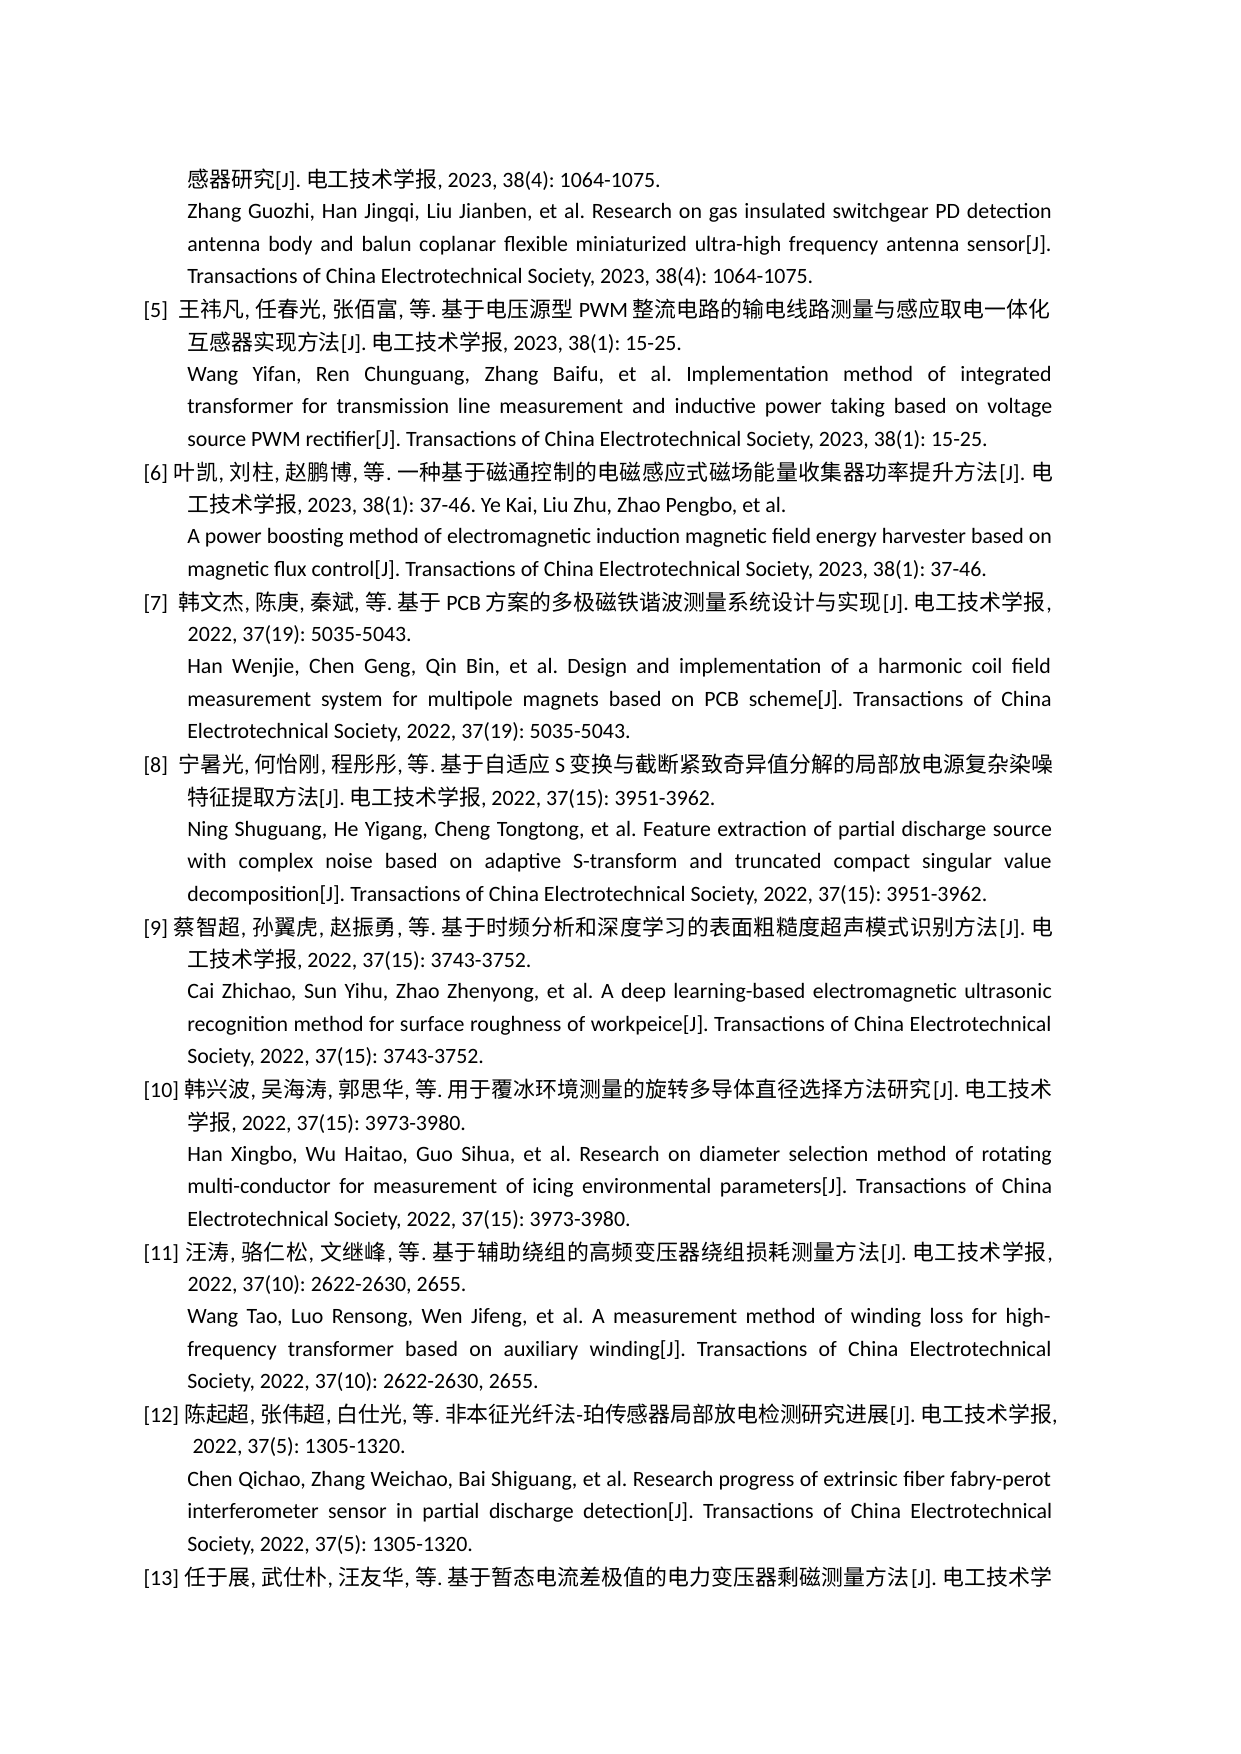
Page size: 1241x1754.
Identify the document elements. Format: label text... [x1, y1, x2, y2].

text Chen Qichao, Zhang Weichao, Bai Shiguang, et al. Research progress of extrinsic fiber fabry-perot interferometer sensor in partial discharge detection[J]. Transactions of China Electrotechnical Society, 2022, 37(5): 1305-1320. [187, 1462, 1053, 1559]
text [9] 蔡智超, 孙翼虎, 赵振勇, 等. 基于时频分析和深度学习的表面粗糙度超声模式识别方法[J]. 电工技术学报, 2022, 37(15): 3743-3752. [143, 909, 1053, 974]
text [10] 韩兴波, 吴海涛, 郭思华, 等. 用于覆冰环境测量的旋转多导体直径选择方法研究[J]. 电工技术学报, 2022, 37(15): 3973-3980. [143, 1072, 1053, 1137]
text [143, 1559, 1053, 1592]
text Wang Tao, Luo Rensong, Wen Jifeng, et al. A measurement method of winding loss for high-frequency transformer based on auxiliary winding[J]. Transactions of China Electrotechnical Society, 2022, 37(10): 2622-2630, 2655. [187, 1299, 1053, 1397]
text Wang Yifan, Ren Chunguang, Zhang Baifu, et al. Implementation method of integrated transformer for transmission line measurement and inductive power taking based on voltage source PWM rectifier[J]. Transactions of China Electrotechnical Society, 2023, 38(1): 15-25. [187, 357, 1053, 454]
text Zhang Guozhi, Han Jingqi, Liu Jianben, et al. Research on gas insulated switchgear PD detection antenna body and balun coplanar flexible miniaturized ultra-high frequency antenna sensor[J]. Transactions of China Electrotechnical Society, 2023, 38(4): 1064-1075. [187, 194, 1053, 292]
text [6] 叶凯, 刘柱, 赵鹏博, 等. 一种基于磁通控制的电磁感应式磁场能量收集器功率提升方法[J]. 电工技术学报, 2023, 38(1): 37-46. Ye Kai, Liu Zhu, Zhao Pengbo, et al. [143, 454, 1053, 519]
text [12] 陈起超, 张伟超, 白仕光, 等. 非本征光纤法-珀传感器局部放电检测研究进展[J]. 电工技术学报, 2022, 37(5): 1305-1320. [143, 1397, 1053, 1462]
text Han Xingbo, Wu Haitao, Guo Sihua, et al. Research on diameter selection method of rotating multi-conductor for measurement of icing environmental parameters[J]. Transactions of China Electrotechnical Society, 2022, 37(15): 3973-3980. [187, 1137, 1053, 1234]
text [7] 韩文杰, 陈庚, 秦斌, 等. 基于PCB方案的多极磁铁谐波测量系统设计与实现[J]. 电工技术学报, 2022, 37(19): 5035-5043. [143, 584, 1053, 649]
text [11] 汪涛, 骆仁松, 文继峰, 等. 基于辅助绕组的高频变压器绕组损耗测量方法[J]. 电工技术学报, 2022, 37(10): 2622-2630, 2655. [143, 1234, 1053, 1299]
text [8] 宁暑光, 何怡刚, 程彤彤, 等. 基于自适应S变换与截断紧致奇异值分解的局部放电源复杂染噪特征提取方法[J]. 电工技术学报, 2022, 37(15): 3951-3962. [143, 747, 1053, 812]
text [143, 162, 1053, 194]
text Ning Shuguang, He Yigang, Cheng Tongtong, et al. Feature extraction of partial discharge source with complex noise based on adaptive S-transform and truncated compact singular value decomposition[J]. Transactions of China Electrotechnical Society, 2022, 37(15): 3951-3962. [187, 812, 1053, 909]
text Han Wenjie, Chen Geng, Qin Bin, et al. Design and implementation of a harmonic coil field measurement system for multipole magnets based on PCB scheme[J]. Transactions of China Electrotechnical Society, 2022, 37(19): 5035-5043. [187, 649, 1053, 747]
text Cai Zhichao, Sun Yihu, Zhao Zhenyong, et al. A deep learning-based electromagnetic ultrasonic recognition method for surface roughness of workpeice[J]. Transactions of China Electrotechnical Society, 2022, 37(15): 3743-3752. [187, 974, 1053, 1072]
text A power boosting method of electromagnetic induction magnetic field energy harvester based on magnetic flux control[J]. Transactions of China Electrotechnical Society, 2023, 38(1): 37-46. [187, 519, 1053, 584]
text [5] 王祎凡, 任春光, 张佰富, 等. 基于电压源型PWM整流电路的输电线路测量与感应取电一体化互感器实现方法[J]. 电工技术学报, 2023, 38(1): 15-25. [143, 292, 1053, 357]
